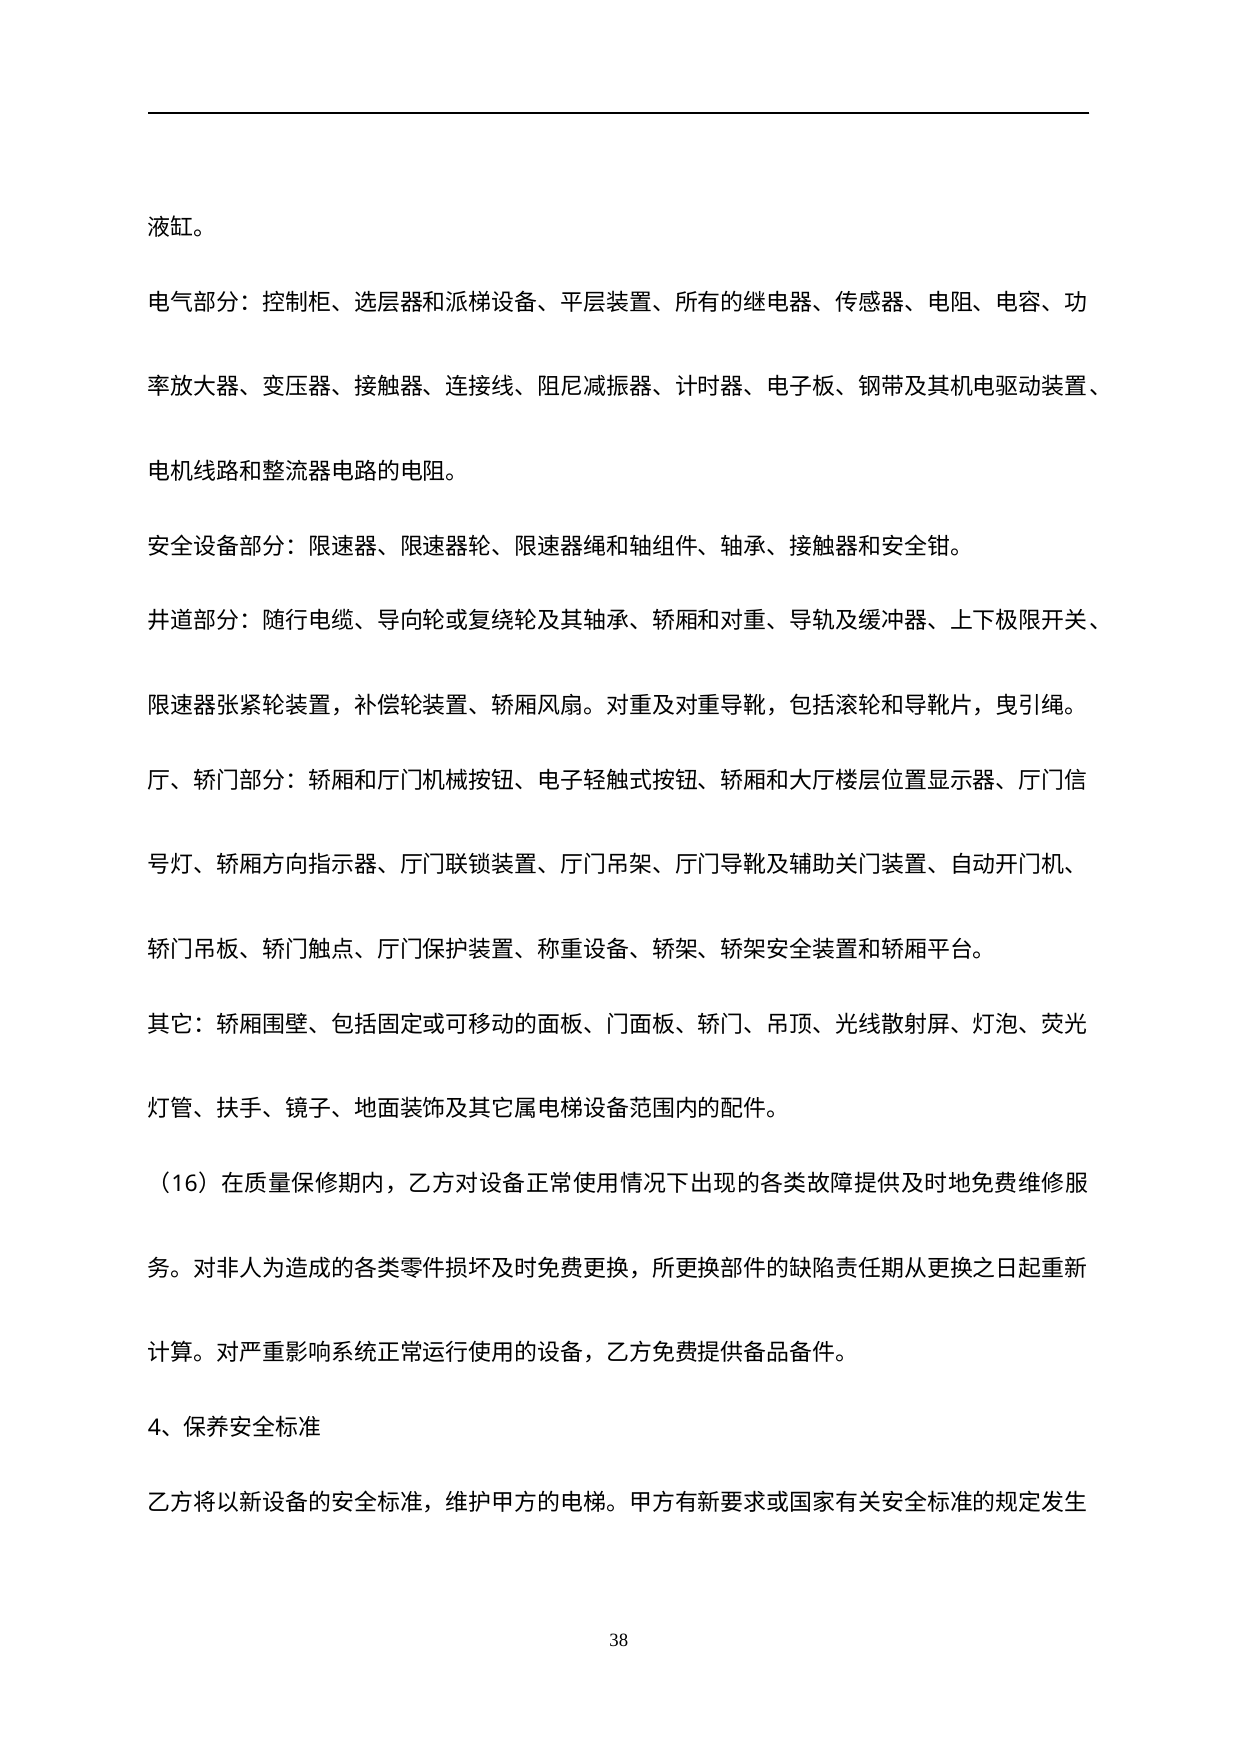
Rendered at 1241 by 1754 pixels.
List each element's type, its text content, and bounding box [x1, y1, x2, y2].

text 安全设备部分：限速器、限速器轮、限速器绳和轴组件、轴承、接触器和安全钳。 [148, 512, 1089, 577]
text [148, 193, 1089, 258]
text 4、保养安全标准 [148, 1393, 1089, 1458]
text 井道部分：随行电缆、导向轮或复绕轮及其轴承、轿厢和对重、导轨及缓冲器、上下极限开关、限速器张紧轮装置，补偿轮装置、轿厢风扇。对重及对重导靴，包括滚轮和导靴片，曳引绳。 [148, 587, 1089, 736]
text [148, 1468, 1089, 1533]
text 电气部分：控制柜、选层器和派梯设备、平层装置、所有的继电器、传感器、电阻、电容、功率放大器、变压器、接触器、连接线、阻尼减振器、计时器、电子板、钢带及其机电驱动装置、电机线路和整流器电路的电阻。 [148, 268, 1089, 502]
text （16）在质量保修期内，乙方对设备正常使用情况下出现的各类故障提供及时地免费维修服务。对非人为造成的各类零件损坏及时免费更换，所更换部件的缺陷责任期从更换之日起重新计算。对严重影响系统正常运行使用的设备，乙方免费提供备品备件。 [148, 1149, 1089, 1383]
text 厅、轿门部分：轿厢和厅门机械按钮、电子轻触式按钮、轿厢和大厅楼层位置显示器、厅门信号灯、轿厢方向指示器、厅门联锁装置、厅门吊架、厅门导靴及辅助关门装置、自动开门机、轿门吊板、轿门触点、厅门保护装置、称重设备、轿架、轿架安全装置和轿厢平台。 [148, 746, 1089, 980]
text 其它：轿厢围壁、包括固定或可移动的面板、门面板、轿门、吊顶、光线散射屏、灯泡、荧光灯管、扶手、镜子、地面装饰及其它属电梯设备范围内的配件。 [148, 990, 1089, 1139]
